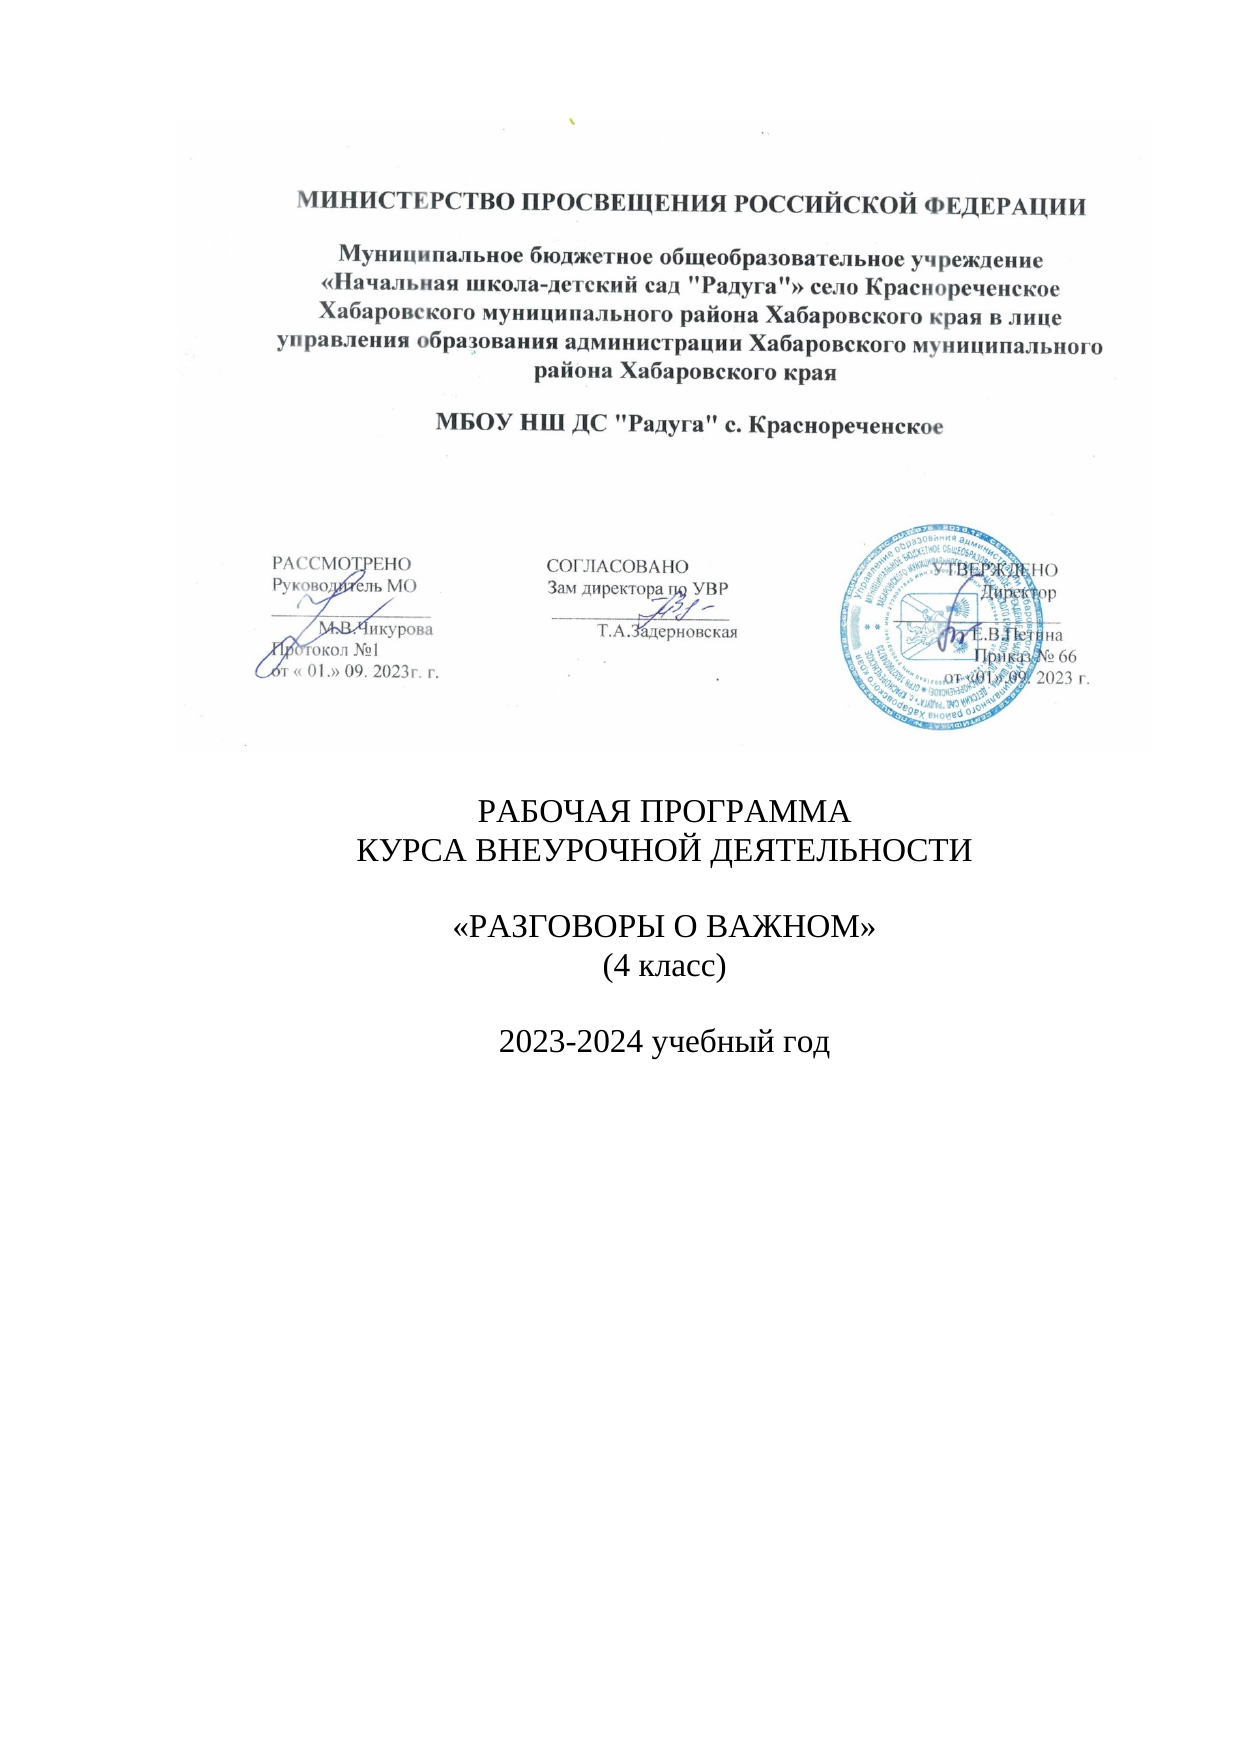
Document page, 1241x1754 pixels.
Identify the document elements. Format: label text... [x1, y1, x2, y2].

text 2023-2024 учебный год [177, 1021, 1152, 1060]
text РАБОЧАЯ ПРОГРАММА [177, 791, 1152, 830]
text «РАЗГОВОРЫ О ВАЖНОМ» [177, 906, 1152, 945]
text КУРСА ВНЕУРОЧНОЙ ДЕЯТЕЛЬНОСТИ [177, 830, 1152, 868]
picture [177, 118, 1152, 754]
text (4 класс) [177, 945, 1152, 983]
